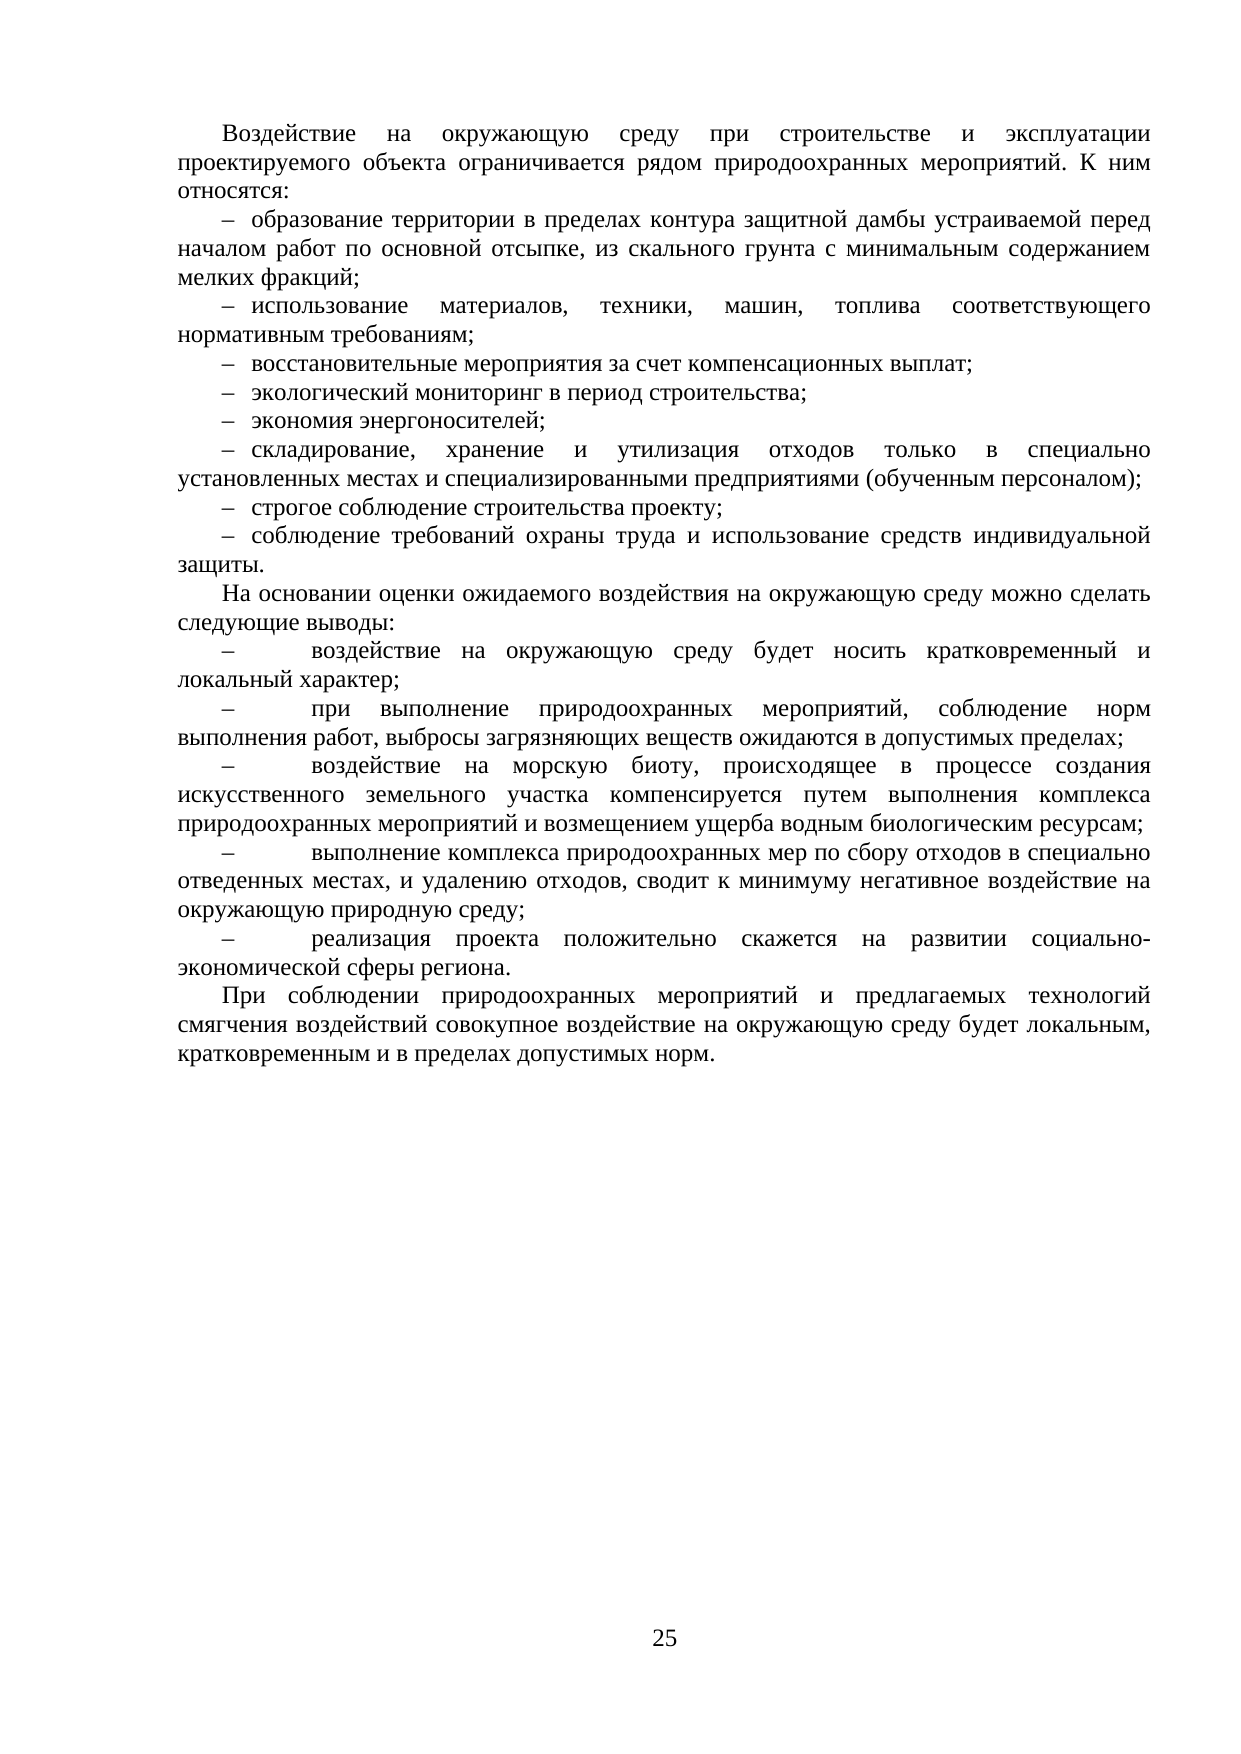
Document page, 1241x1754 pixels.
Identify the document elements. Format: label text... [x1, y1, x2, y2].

list экологический мониторинг в период строительства; [177, 377, 1152, 406]
list воздействие на окружающую среду будет носить кратковременный и локальный характер; [177, 636, 1152, 693]
list воздействие на морскую биоту, происходящее в процессе создания искусственного земельного участка компенсируется путем выполнения комплекса природоохранных мероприятий и возмещением ущерба водным биологическим ресурсам; [177, 751, 1152, 837]
list при выполнение природоохранных мероприятий, соблюдение норм выполнения работ, выбросы загрязняющих веществ ожидаются в допустимых пределах; [177, 693, 1152, 751]
list реализация проекта положительно скажется на развитии социально-экономической сферы региона. [177, 923, 1152, 981]
list выполнение комплекса природоохранных мер по сбору отходов в специально отведенных местах, и удалению отходов, сводит к минимуму негативное воздействие на окружающую природную среду; [177, 837, 1152, 923]
text При соблюдении природоохранных мероприятий и предлагаемых технологий смягчения воздействий совокупное воздействие на окружающую среду будет локальным, кратковременным и в пределах допустимых норм. [177, 981, 1152, 1067]
list Воздействие на окружающую среду при строительстве и эксплуатации проектируемого объекта ограничивается рядом природоохранных мероприятий. К ним относятся: [177, 118, 1152, 204]
list использование материалов, техники, машин, топлива соответствующего нормативным требованиям; [177, 291, 1152, 348]
list строгое соблюдение строительства проекту; [177, 492, 1152, 521]
list восстановительные мероприятия за счет компенсационных выплат; [177, 348, 1152, 377]
list образование территории в пределах контура защитной дамбы устраиваемой перед началом работ по основной отсыпке, из скального грунта с минимальным содержанием мелких фракций; [177, 204, 1152, 291]
text На основании оценки ожидаемого воздействия на окружающую среду можно сделать следующие выводы: [177, 578, 1152, 636]
list экономия энергоносителей; [177, 406, 1152, 434]
list складирование, хранение и утилизация отходов только в специально установленных местах и специализированными предприятиями (обученным персоналом); [177, 434, 1152, 492]
list соблюдение требований охраны труда и использование средств индивидуальной защиты. [177, 521, 1152, 578]
